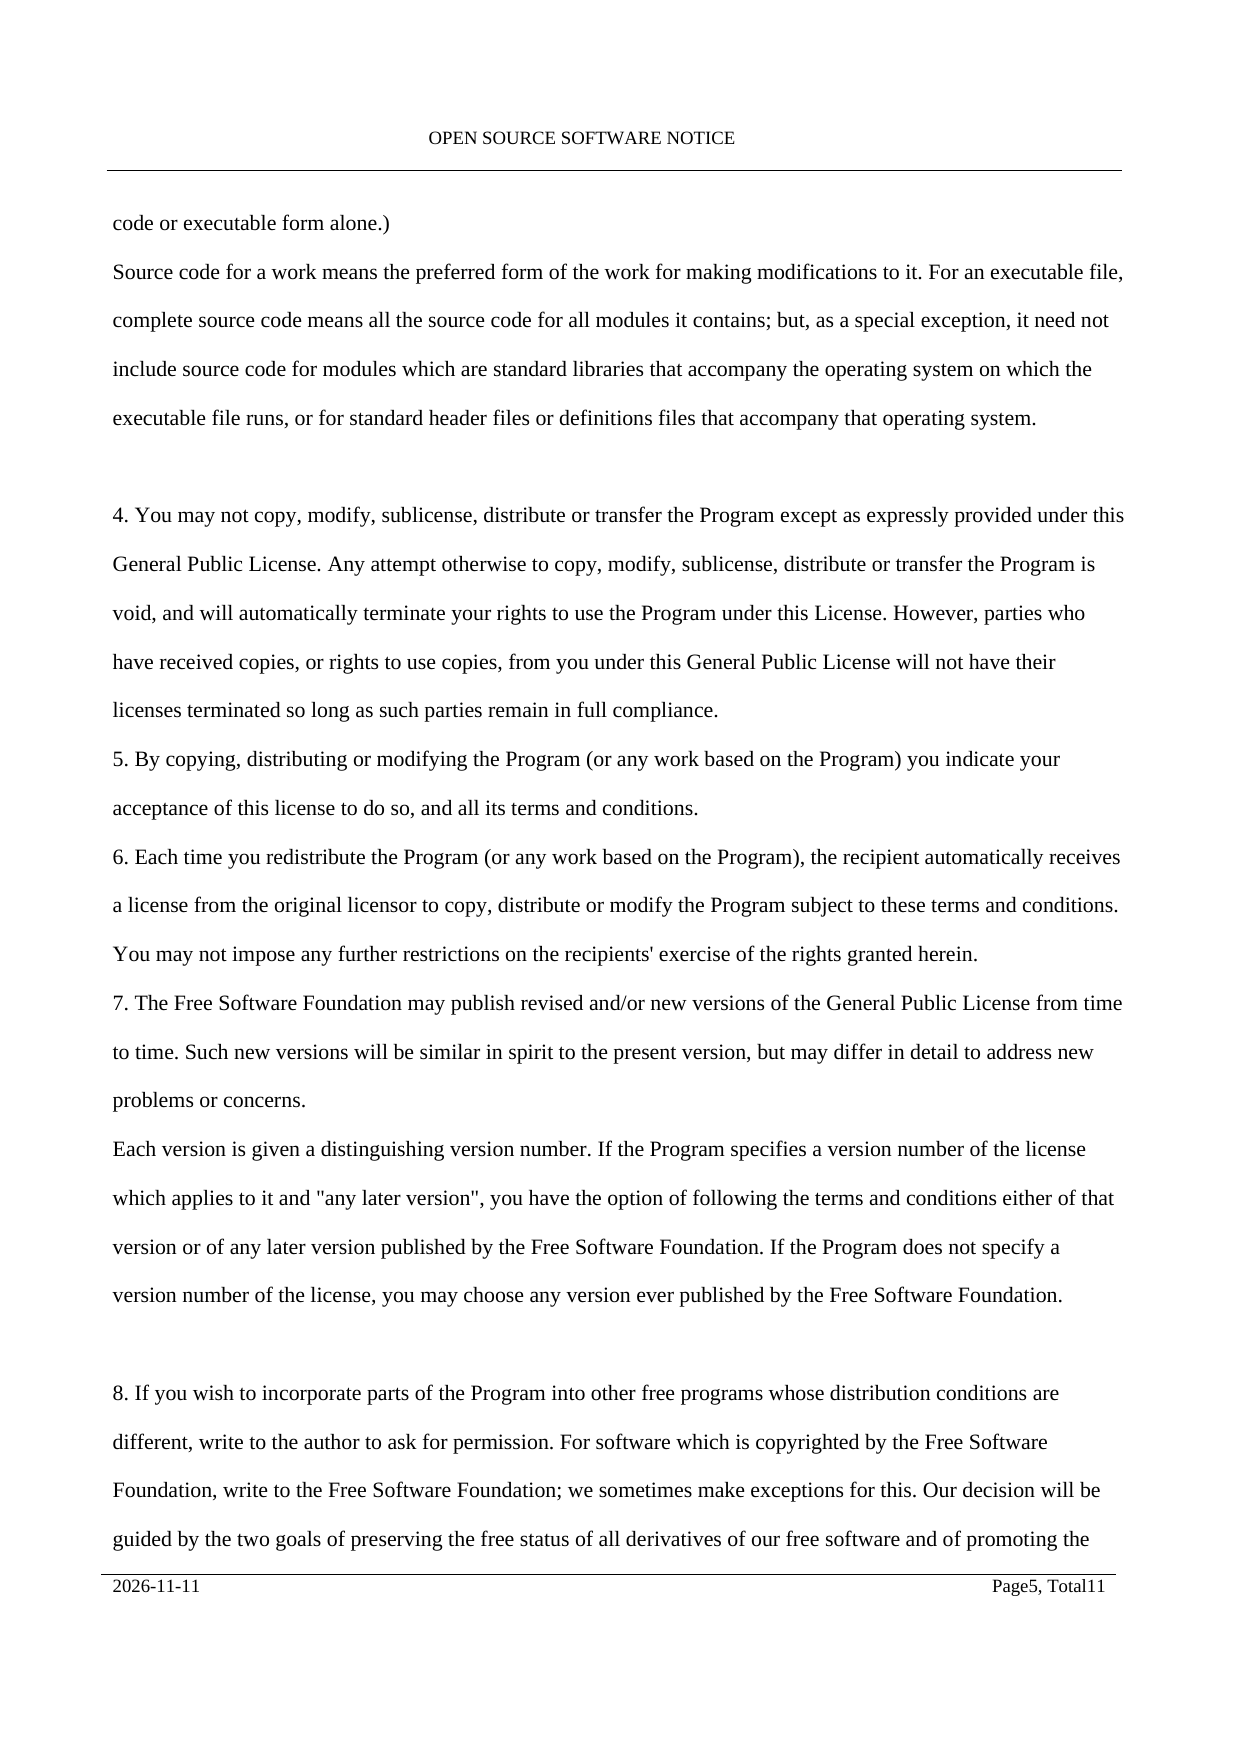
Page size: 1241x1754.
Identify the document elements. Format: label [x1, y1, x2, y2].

text [112, 206, 1128, 1555]
